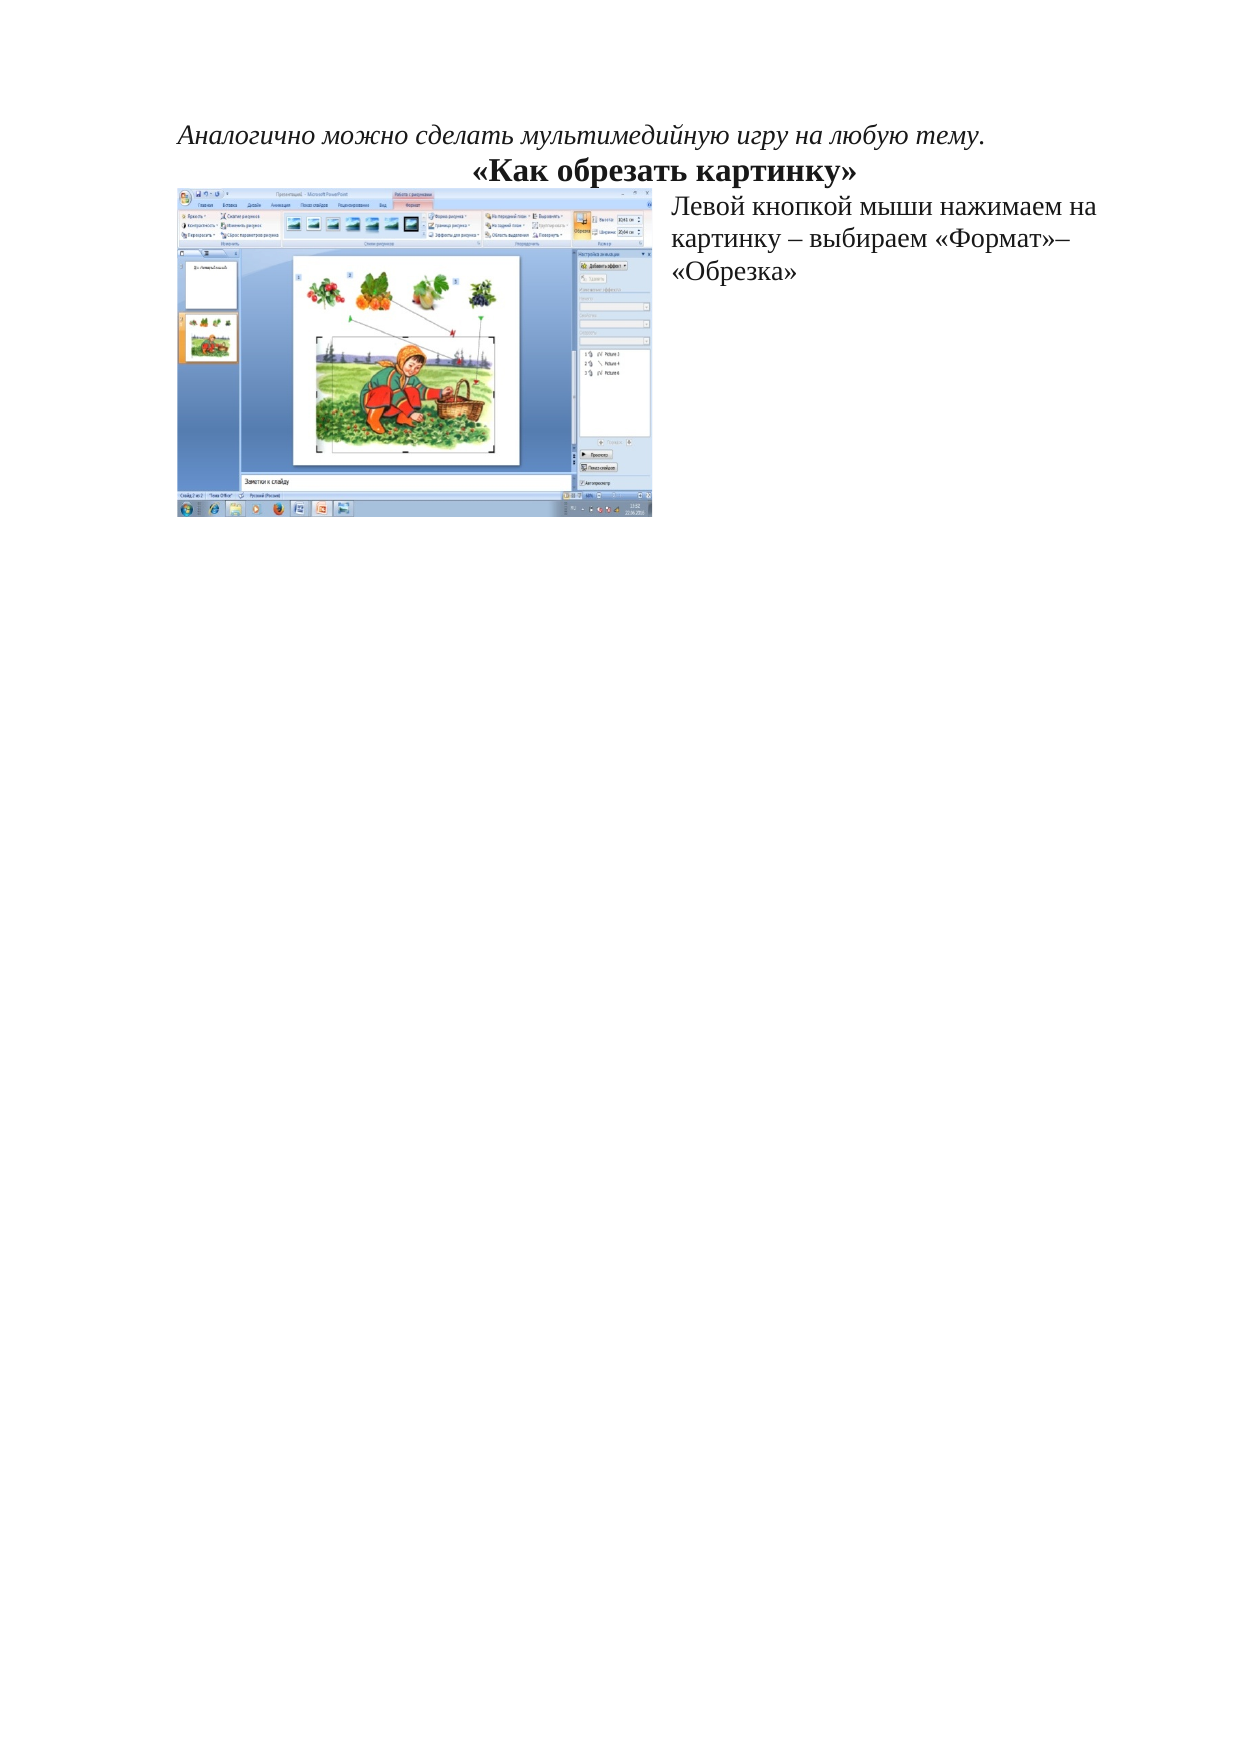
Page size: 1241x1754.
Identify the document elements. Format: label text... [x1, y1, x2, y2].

text «Как обрезать картинку» [177, 151, 1152, 189]
text Левой кнопкой мыши нажимаем на картинку – выбираем «Формат»– «Обрезка» [653, 189, 1152, 286]
picture [177, 188, 653, 517]
text Аналогично можно сделать мультимедийную игру на любую тему. [177, 118, 1152, 151]
